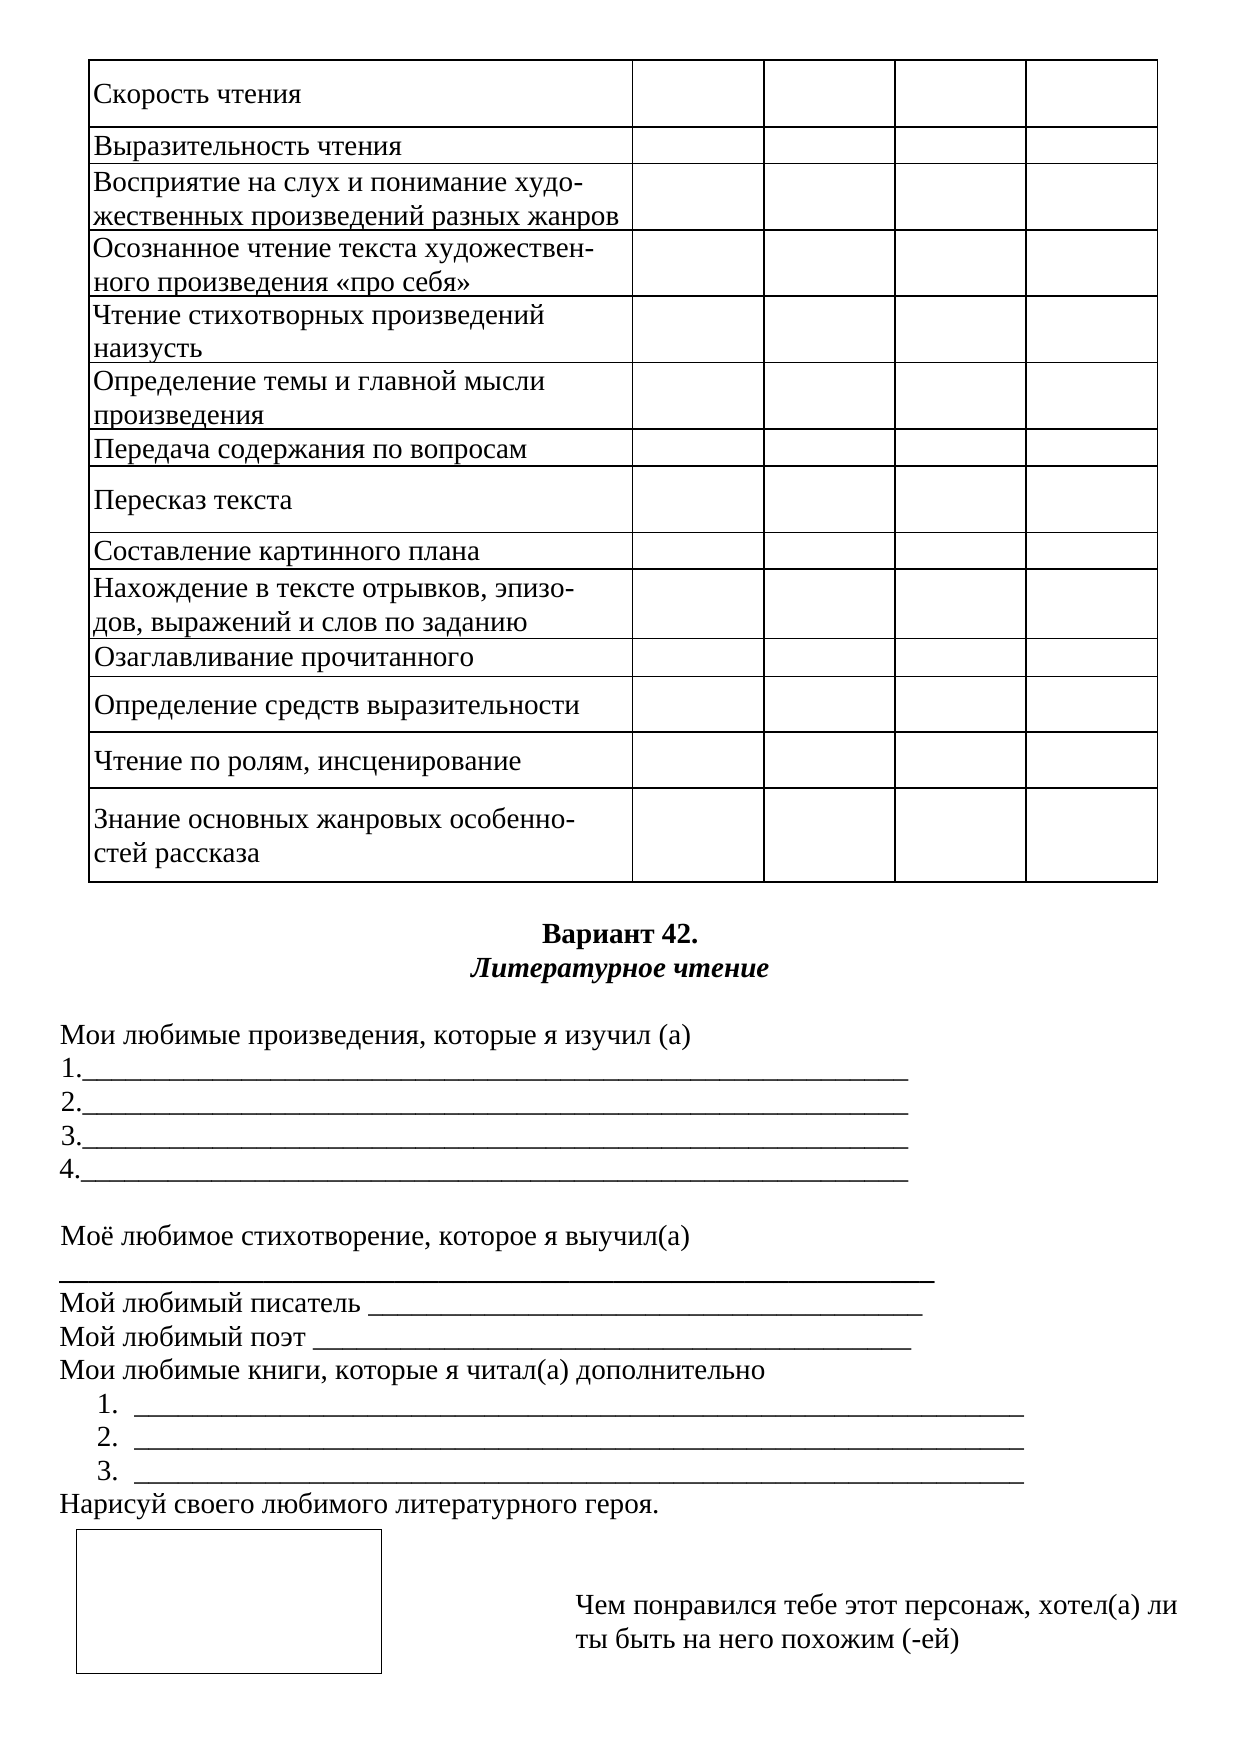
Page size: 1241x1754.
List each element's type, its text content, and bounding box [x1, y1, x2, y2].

table_cell Нахождение в тексте отрывков, эпизодов, выражений и слов по заданию [90, 570, 632, 637]
table_cell [633, 164, 763, 229]
table_cell [633, 430, 763, 465]
table_cell Передача содержания по вопросам [90, 430, 632, 465]
table_cell [633, 128, 763, 162]
table_cell [1027, 467, 1157, 532]
table_cell [765, 363, 894, 428]
table_cell [633, 61, 763, 126]
table_cell Скорость чтения [90, 61, 632, 126]
table_cell [633, 789, 763, 881]
table_cell [1027, 128, 1157, 162]
table_cell Выразительность чтения [90, 128, 632, 162]
table_cell [1027, 533, 1157, 568]
table_cell [633, 639, 763, 676]
table_cell [896, 789, 1025, 881]
table_cell [765, 533, 894, 568]
table_cell [765, 297, 894, 362]
table_cell [765, 128, 894, 162]
table_cell [896, 61, 1025, 126]
list _____________________________________________________________ [97, 1453, 1181, 1487]
text Моё любимое стихотворение, которое я выучил(а) [60, 1218, 1181, 1252]
text 2. [61, 1084, 1181, 1118]
text 4. [59, 1151, 1181, 1185]
text Мои любимые произведения, которые я изучил (а) [59, 1017, 1181, 1051]
table_cell [1027, 231, 1157, 295]
table_cell [896, 467, 1025, 532]
table_cell Осознанное чтение текста художественного произведения «про себя» [90, 231, 632, 295]
table_cell [633, 677, 763, 731]
table_cell [896, 639, 1025, 676]
table_cell [1027, 164, 1157, 229]
table_cell Пересказ текста [90, 467, 632, 532]
table_cell Восприятие на слух и понимание художественных произведений разных жанров [90, 164, 632, 229]
text Чем понравился тебе этот персонаж, хотел(а) ли ты быть на него похожим (-ей) [575, 1587, 1181, 1654]
table_cell Знание основных жанровых особенностей рассказа [90, 789, 632, 881]
text ____________________________________________________________ [59, 1252, 1181, 1285]
table_cell [765, 61, 894, 126]
table_cell [765, 639, 894, 676]
table_cell [765, 231, 894, 295]
table_cell [765, 430, 894, 465]
table_cell [765, 570, 894, 637]
table_cell [1027, 733, 1157, 787]
table_cell [896, 164, 1025, 229]
text Вариант 42. [59, 916, 1181, 950]
text Нарисуй своего любимого литературного героя. [59, 1487, 1181, 1520]
table_cell [1027, 61, 1157, 126]
table_cell [896, 430, 1025, 465]
table_cell Чтение по ролям, инсценирование [90, 733, 632, 787]
table_cell [896, 231, 1025, 295]
table_cell [633, 570, 763, 637]
table_cell [765, 164, 894, 229]
text Мой любимый писатель ______________________________________ [59, 1285, 1181, 1319]
text 1. [61, 1051, 1181, 1084]
table_cell [633, 231, 763, 295]
table_cell [1027, 639, 1157, 676]
table_cell [765, 733, 894, 787]
table_cell [1027, 789, 1157, 881]
table_cell Чтение стихотворных произведений наизусть [90, 297, 632, 362]
table_cell [633, 297, 763, 362]
table_cell [896, 533, 1025, 568]
table_cell Озаглавливание прочитанного [90, 639, 632, 676]
table_cell [1027, 430, 1157, 465]
table_cell [896, 297, 1025, 362]
text Литературное чтение [59, 950, 1181, 983]
table_cell [896, 733, 1025, 787]
list _____________________________________________________________ [97, 1419, 1181, 1453]
table_cell [633, 733, 763, 787]
text 3. [61, 1118, 1181, 1151]
table_cell Определение темы и главной мысли произведения [90, 363, 632, 428]
text Мой любимый поэт _________________________________________ [59, 1319, 1181, 1352]
table_cell [633, 467, 763, 532]
table_cell [1027, 363, 1157, 428]
text Мои любимые книги, которые я читал(а) дополнительно [59, 1352, 1181, 1386]
table_cell Составление картинного плана [90, 533, 632, 568]
table_cell [1027, 570, 1157, 637]
table_cell [765, 789, 894, 881]
table_cell [765, 467, 894, 532]
table_cell [896, 363, 1025, 428]
table_cell [896, 677, 1025, 731]
table_cell [765, 677, 894, 731]
table_cell [896, 128, 1025, 162]
table_cell Определение средств выразительности [90, 677, 632, 731]
table_cell [633, 533, 763, 568]
list _____________________________________________________________ [97, 1386, 1181, 1419]
table_cell [1027, 677, 1157, 731]
table_cell [1027, 297, 1157, 362]
table_cell [633, 363, 763, 428]
table_cell [896, 570, 1025, 637]
